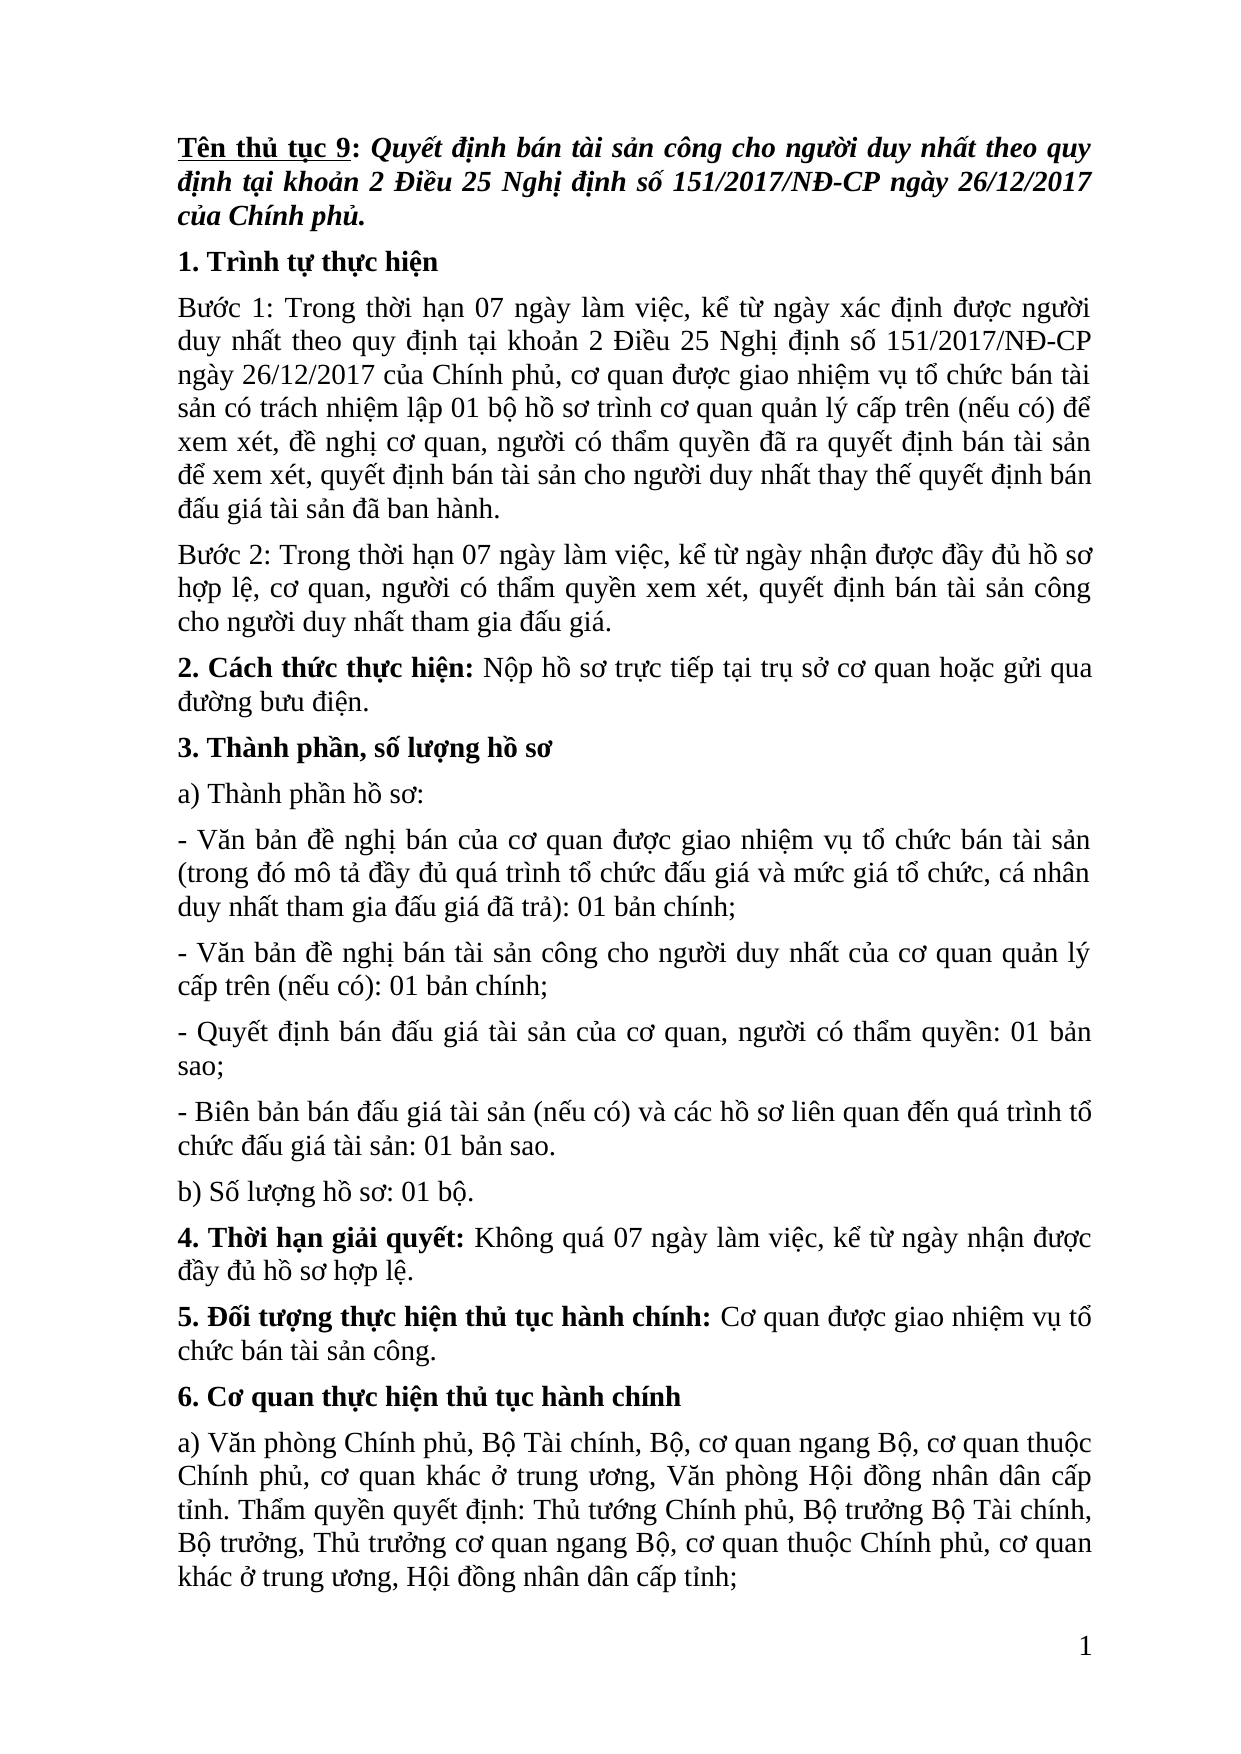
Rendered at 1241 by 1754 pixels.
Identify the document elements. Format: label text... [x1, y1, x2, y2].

text Bước 1: Trong thời hạn 07 ngày làm việc, kể từ ngày xác định được người duy nhất theo quy định tại khoản 2 Điều 25 Nghị định số 151/2017/NĐ-CP ngày 26/12/2017 của Chính phủ, cơ quan được giao nhiệm vụ tổ chức bán tài sản có trách nhiệm lập 01 bộ hồ sơ trình cơ quan quản lý cấp trên (nếu có) để xem xét, đề nghị cơ quan, người có thẩm quyền đã ra quyết định bán tài sản để xem xét, quyết định bán tài sản cho người duy nhất thay thế quyết định bán đấu giá tài sản đã ban hành. [177, 290, 1092, 524]
text Tên thủ tục 9: Quyết định bán tài sản công cho người duy nhất theo quy định tại khoản 2 Điều 25 Nghị định số 151/2017/NĐ-CP ngày 26/12/2017 của Chính phủ. [177, 131, 1092, 231]
text - Biên bản bán đấu giá tài sản (nếu có) và các hồ sơ liên quan đến quá trình tổ chức đấu giá tài sản: 01 bản sao. [177, 1094, 1092, 1161]
text - Văn bản đề nghị bán của cơ quan được giao nhiệm vụ tổ chức bán tài sản (trong đó mô tả đầy đủ quá trình tổ chức đấu giá và mức giá tổ chức, cá nhân duy nhất tham gia đấu giá đã trả): 01 bản chính; [177, 822, 1092, 922]
text a) Văn phòng Chính phủ, Bộ Tài chính, Bộ, cơ quan ngang Bộ, cơ quan thuộc Chính phủ, cơ quan khác ở trung ương, Văn phòng Hội đồng nhân dân cấp tỉnh. Thẩm quyền quyết định: Thủ tướng Chính phủ, Bộ trưởng Bộ Tài chính, Bộ trưởng, Thủ trưởng cơ quan ngang Bộ, cơ quan thuộc Chính phủ, cơ quan khác ở trung ương, Hội đồng nhân dân cấp tỉnh; [177, 1425, 1092, 1593]
text 5. Đối tượng thực hiện thủ tục hành chính: Cơ quan được giao nhiệm vụ tổ chức bán tài sản công. [177, 1299, 1092, 1366]
text 2. Cách thức thực hiện: Nộp hồ sơ trực tiếp tại trụ sở cơ quan hoặc gửi qua đường bưu điện. [177, 650, 1092, 717]
text 3. Thành phần, số lượng hồ sơ [177, 730, 1092, 763]
text b) Số lượng hồ sơ: 01 bộ. [177, 1174, 1092, 1207]
text 4. Thời hạn giải quyết: Không quá 07 ngày làm việc, kể từ ngày nhận được đầy đủ hồ sơ hợp lệ. [177, 1220, 1092, 1287]
text a) Thành phần hồ sơ: [177, 776, 1092, 809]
text 6. Cơ quan thực hiện thủ tục hành chính [177, 1379, 1092, 1412]
text - Văn bản đề nghị bán tài sản công cho người duy nhất của cơ quan quản lý cấp trên (nếu có): 01 bản chính; [177, 935, 1092, 1002]
text 1. Trình tự thực hiện [177, 244, 1092, 277]
text - Quyết định bán đấu giá tài sản của cơ quan, người có thẩm quyền: 01 bản sao; [177, 1014, 1092, 1082]
text Bước 2: Trong thời hạn 07 ngày làm việc, kể từ ngày nhận được đầy đủ hồ sơ hợp lệ, cơ quan, người có thẩm quyền xem xét, quyết định bán tài sản công cho người duy nhất tham gia đấu giá. [177, 537, 1092, 638]
